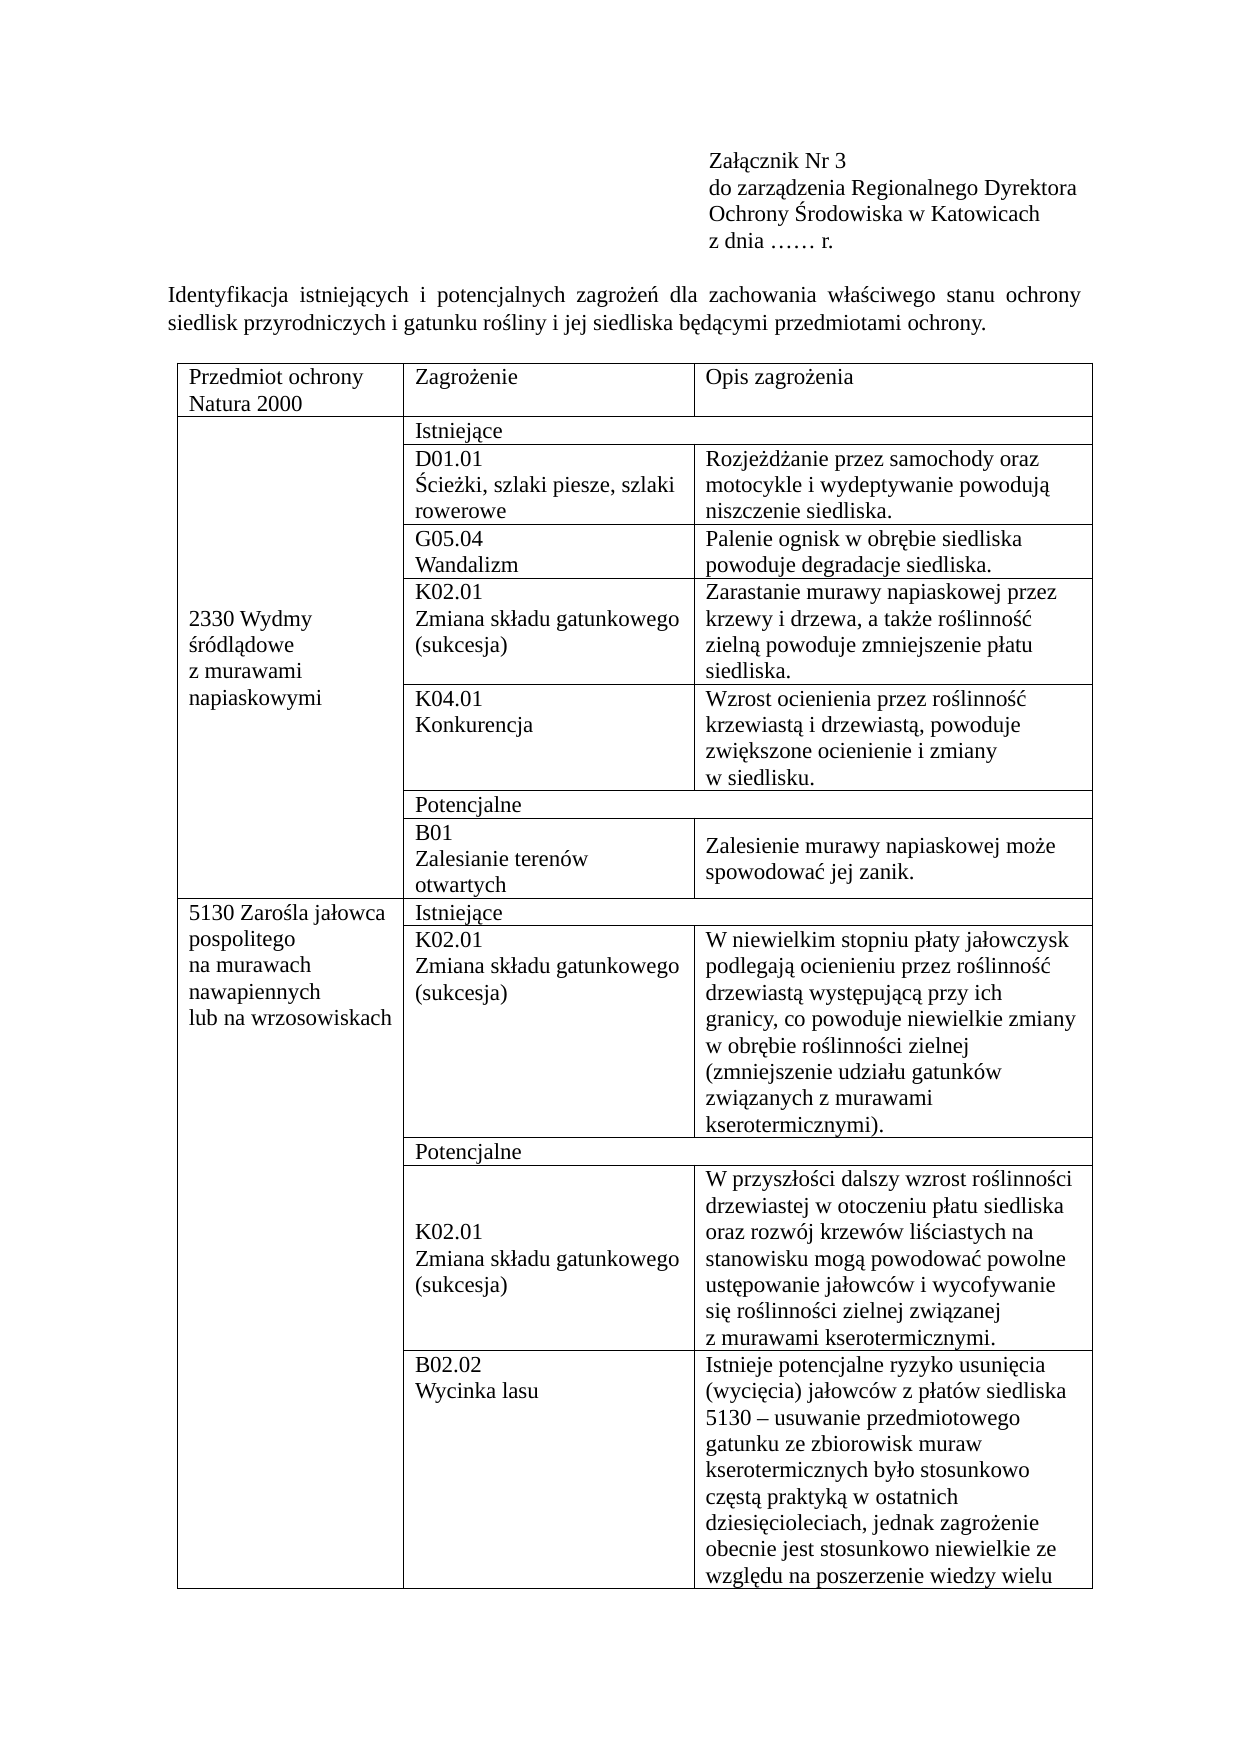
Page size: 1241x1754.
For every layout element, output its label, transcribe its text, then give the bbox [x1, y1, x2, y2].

table_header Przedmiot ochrony Natura 2000 [178, 364, 403, 416]
table_cell 2330 Wydmy śródlądowe z murawami napiaskowymi [178, 417, 403, 898]
table_cell D01.01 Ścieżki, szlaki piesze, szlaki rowerowe [404, 445, 694, 524]
table_cell Palenie ognisk w obrębie siedliska powoduje degradacje siedliska. [695, 525, 1092, 577]
table_cell K02.01 Zmiana składu gatunkowego (sukcesja) [404, 579, 694, 684]
text do zarządzenia Regionalnego Dyrektora Ochrony Środowiska w Katowicach [709, 174, 1093, 227]
table_cell Potencjalne [404, 791, 1092, 818]
table_cell G05.04 Wandalizm [404, 525, 694, 577]
table_cell K02.01 Zmiana składu gatunkowego (sukcesja) [404, 1166, 694, 1350]
table_header Opis zagrożenia [695, 364, 1092, 416]
table_cell W przyszłości dalszy wzrost roślinności drzewiastej w otoczeniu płatu siedliska oraz rozwój krzewów liściastych na stanowisku mogą powodować powolne ustępowanie jałowców i wycofywanie się roślinności zielnej związanej z murawami kserotermicznymi. [695, 1166, 1092, 1350]
table_cell Istniejące [404, 899, 1092, 925]
table_cell Potencjalne [404, 1138, 1092, 1164]
table_cell K04.01 Konkurencja [404, 685, 694, 790]
text Identyfikacja istniejących i potencjalnych zagrożeń dla zachowania właściwego stanu ochrony siedlisk przyrodniczych i gatunku rośliny i jej siedliska będącymi przedmiotami ochrony. [168, 280, 1083, 336]
table_header Zagrożenie [404, 364, 694, 416]
table_cell B02.02 Wycinka lasu [404, 1351, 694, 1588]
table_cell Wzrost ocienienia przez roślinność krzewiastą i drzewiastą, powoduje zwiększone ocienienie i zmiany w siedlisku. [695, 685, 1092, 790]
table_cell Zalesienie murawy napiaskowej może spowodować jej zanik. [695, 819, 1092, 898]
table_cell Rozjeżdżanie przez samochody oraz motocykle i wydeptywanie powodują niszczenie siedliska. [695, 445, 1092, 524]
text z dnia …… r. [709, 227, 1093, 253]
table_cell K02.01 Zmiana składu gatunkowego (sukcesja) [404, 926, 694, 1137]
table_cell Istniejące [404, 417, 1092, 443]
table_cell Zarastanie murawy napiaskowej przez krzewy i drzewa, a także roślinność zielną powoduje zmniejszenie płatu siedliska. [695, 579, 1092, 684]
table_cell W niewielkim stopniu płaty jałowczysk podlegają ocienieniu przez roślinność drzewiastą występującą przy ich granicy, co powoduje niewielkie zmiany w obrębie roślinności zielnej (zmniejszenie udziału gatunków związanych z murawami kserotermicznymi). [695, 926, 1092, 1137]
text Załącznik Nr 3 [709, 148, 1093, 174]
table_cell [695, 1351, 1092, 1588]
table_cell 5130 Zarośla jałowca pospolitego na murawach nawapiennych lub na wrzosowiskach [178, 899, 403, 1588]
table_cell B01 Zalesianie terenów otwartych [404, 819, 694, 898]
